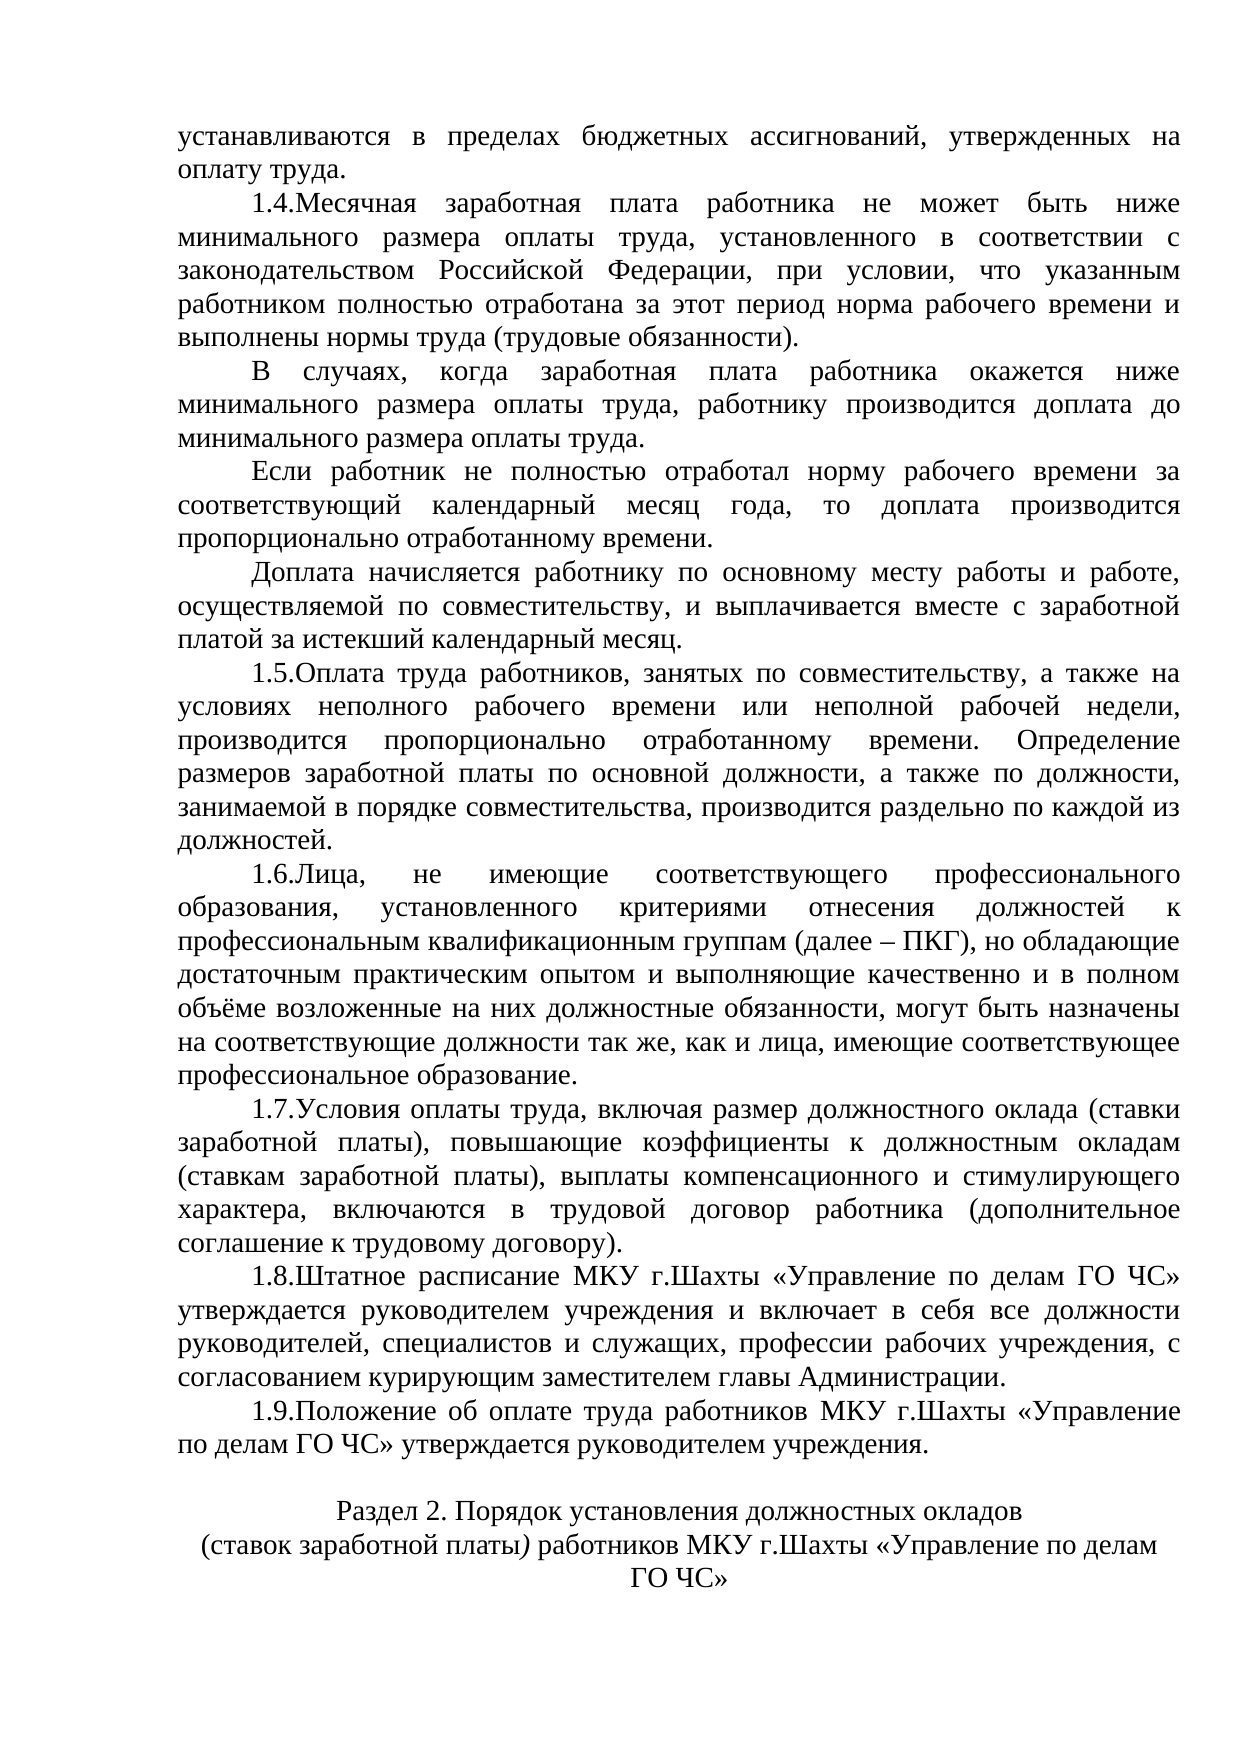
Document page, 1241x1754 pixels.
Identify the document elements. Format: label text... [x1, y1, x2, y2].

text 1.8.Штатное расписание МКУ г.Шахты «Управление по делам ГО ЧС» утверждается руководителем учреждения и включает в себя все должности руководителей, специалистов и служащих, профессии рабочих учреждения, с согласованием курирующим заместителем главы Администрации. [177, 1258, 1181, 1393]
text 1.5.Оплата труда работников, занятых по совместительству, а также на условиях неполного рабочего времени или неполной рабочей недели, производится пропорционально отработанному времени. Определение размеров заработной платы по основной должности, а также по должности, занимаемой в порядке совместительства, производится раздельно по каждой из должностей. [177, 655, 1181, 856]
text 1.9.Положение об оплате труда работников МКУ г.Шахты «Управление по делам ГО ЧС» утверждается руководителем учреждения. [177, 1393, 1181, 1460]
text ГО ЧС» [177, 1560, 1181, 1594]
text Если работник не полностью отработал норму рабочего времени за соответствующий календарный месяц года, то доплата производится пропорционально отработанному времени. [177, 453, 1181, 554]
text Доплата начисляется работнику по основному месту работы и работе, осуществляемой по совместительству, и выплачивается вместе с заработной платой за истекший календарный месяц. [177, 554, 1181, 655]
text 1.6.Лица, не имеющие соответствующего профессионального образования, установленного критериями отнесения должностей к профессиональным квалификационным группам (далее – ПКГ), но обладающие достаточным практическим опытом и выполняющие качественно и в полном объёме возложенные на них должностные обязанности, могут быть назначены на соответствующие должности так же, как и лица, имеющие соответствующее профессиональное образование. [177, 856, 1181, 1091]
text (ставок заработной платы) работников МКУ г.Шахты «Управление по делам [177, 1527, 1181, 1560]
text 1.4.Месячная заработная плата работника не может быть ниже минимального размера оплаты труда, установленного в соответствии с законодательством Российской Федерации, при условии, что указанным работником полностью отработана за этот период норма рабочего времени и выполнены нормы труда (трудовые обязанности). [177, 185, 1181, 353]
text Раздел 2. Порядок установления должностных окладов [177, 1493, 1181, 1527]
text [177, 118, 1181, 185]
text 1.7.Условия оплаты труда, включая размер должностного оклада (ставки заработной платы), повышающие коэффициенты к должностным окладам (ставкам заработной платы), выплаты компенсационного и стимулирующего характера, включаются в трудовой договор работника (дополнительное соглашение к трудовому договору). [177, 1091, 1181, 1258]
text В случаях, когда заработная плата работника окажется ниже минимального размера оплаты труда, работнику производится доплата до минимального размера оплаты труда. [177, 353, 1181, 453]
